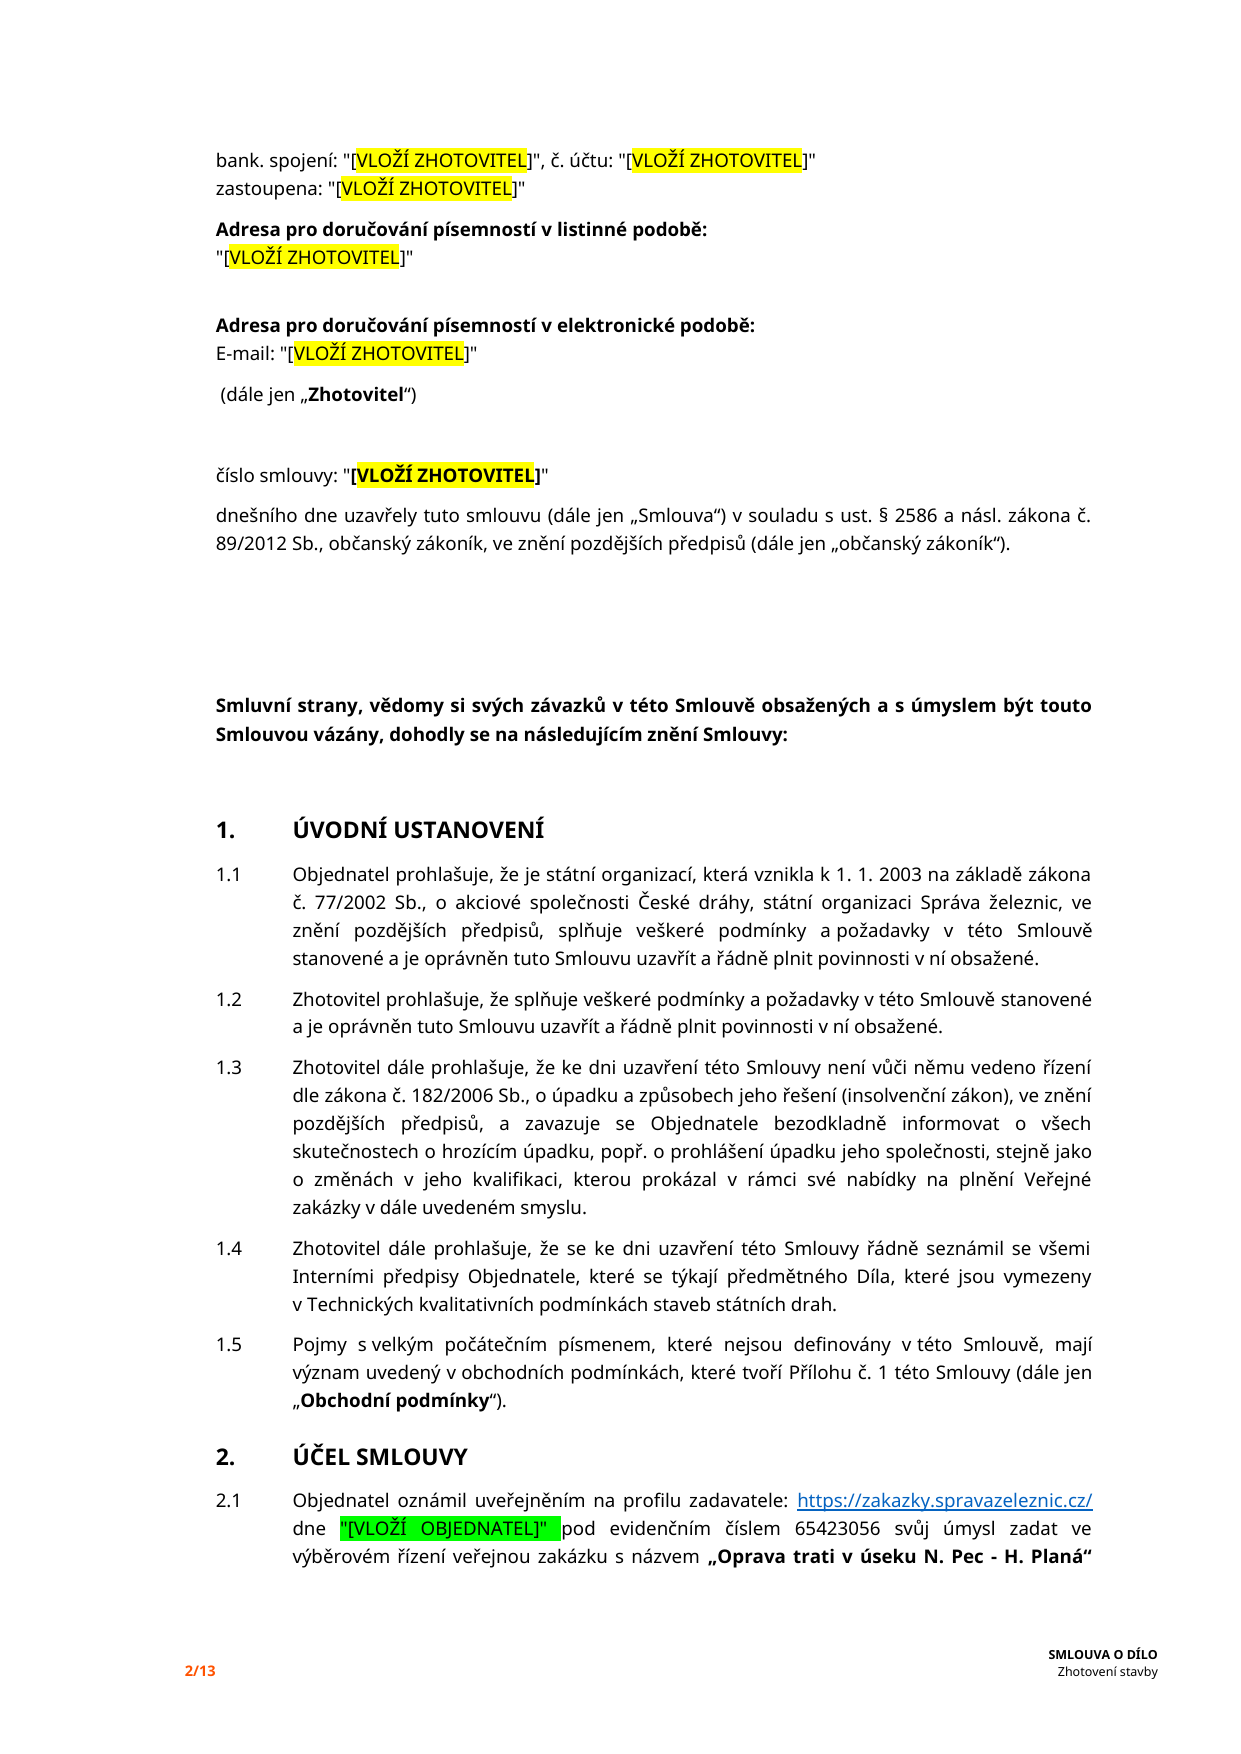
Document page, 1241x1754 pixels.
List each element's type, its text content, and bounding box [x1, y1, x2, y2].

text Smluvní strany, vědomy si svých závazků v této Smlouvě obsažených a s úmyslem být touto Smlouvou vázány, dohodly se na následujícím znění Smlouvy: [216, 693, 1093, 746]
text číslo smlouvy: "[VLOŽÍ ZHOTOVITEL]" [216, 462, 357, 488]
text ÚVODNÍ USTANOVENÍ [216, 814, 1093, 846]
text dnešního dne uzavřely tuto smlouvu (dále jen „Smlouva“) v souladu s ust. § 2586 a násl. zákona č. 89/2012 Sb., občanský zákoník, ve znění pozdějších předpisů (dále jen „občanský zákoník“). [216, 503, 1093, 556]
text Objednatel prohlašuje, že je státní organizací, která vznikla k 1. 1. 2003 na základě zákona č. 77/2002 Sb., o akciové společnosti České dráhy, státní organizaci Správa železnic, ve znění pozdějších předpisů, splňuje veškeré podmínky a požadavky v této Smlouvě stanovené a je oprávněn tuto Smlouvu uzavřít a řádně plnit povinnosti v ní obsažené. [216, 861, 1093, 971]
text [216, 1487, 1093, 1569]
text E-mail: "[VLOŽÍ ZHOTOVITEL]" [216, 341, 294, 366]
text "[VLOŽÍ ZHOTOVITEL]" [399, 244, 1093, 269]
text Zhotovitel dále prohlašuje, že ke dni uzavření této Smlouvy není vůči němu vedeno řízení dle zákona č. 182/2006 Sb., o úpadku a způsobech jeho řešení (insolvenční zákon), ve znění pozdějších předpisů, a zavazuje se Objednatele bezodkladně informovat o všech skutečnostech o hrozícím úpadku, popř. o prohlášení úpadku jeho společnosti, stejně jako o změnách v jeho kvalifikaci, kterou prokázal v rámci své nabídky na plnění Veřejné zakázky v dále uvedeném smyslu. [216, 1054, 1093, 1220]
text Zhotovitel dále prohlašuje, že se ke dni uzavření této Smlouvy řádně seznámil se všemi Interními předpisy Objednatele, které se týkají předmětného Díla, které jsou vymezeny v Technických kvalitativních podmínkách staveb státních drah. [216, 1235, 1093, 1317]
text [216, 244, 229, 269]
text E-mail: "[VLOŽÍ ZHOTOVITEL]" [464, 341, 1093, 366]
text zastoupena: "[VLOŽÍ ZHOTOVITEL]" [216, 176, 341, 201]
text (dále jen „Zhotovitel“) [216, 381, 1093, 407]
text zastoupena: "[VLOŽÍ ZHOTOVITEL]" [512, 176, 1093, 201]
text Adresa pro doručování písemností v elektronické podobě: [216, 313, 1093, 338]
text Zhotovitel prohlašuje, že splňuje veškeré podmínky a požadavky v této Smlouvě stanovené a je oprávněn tuto Smlouvu uzavřít a řádně plnit povinnosti v ní obsažené. [216, 986, 1093, 1039]
text Pojmy s velkým počátečním písmenem, které nejsou definovány v této Smlouvě, mají význam uvedený v obchodních podmínkách, které tvoří Přílohu č. 1 této Smlouvy (dále jen „Obchodní podmínky“). [216, 1332, 1093, 1413]
text bank. spojení: "[VLOŽÍ ZHOTOVITEL]", č. účtu: "[VLOŽÍ ZHOTOVITEL]" [216, 147, 1093, 173]
text ÚČEL SMLOUVY [216, 1441, 1093, 1472]
text číslo smlouvy: "[VLOŽÍ ZHOTOVITEL]" [534, 462, 1093, 488]
text Adresa pro doručování písemností v listinné podobě: [216, 216, 1093, 242]
